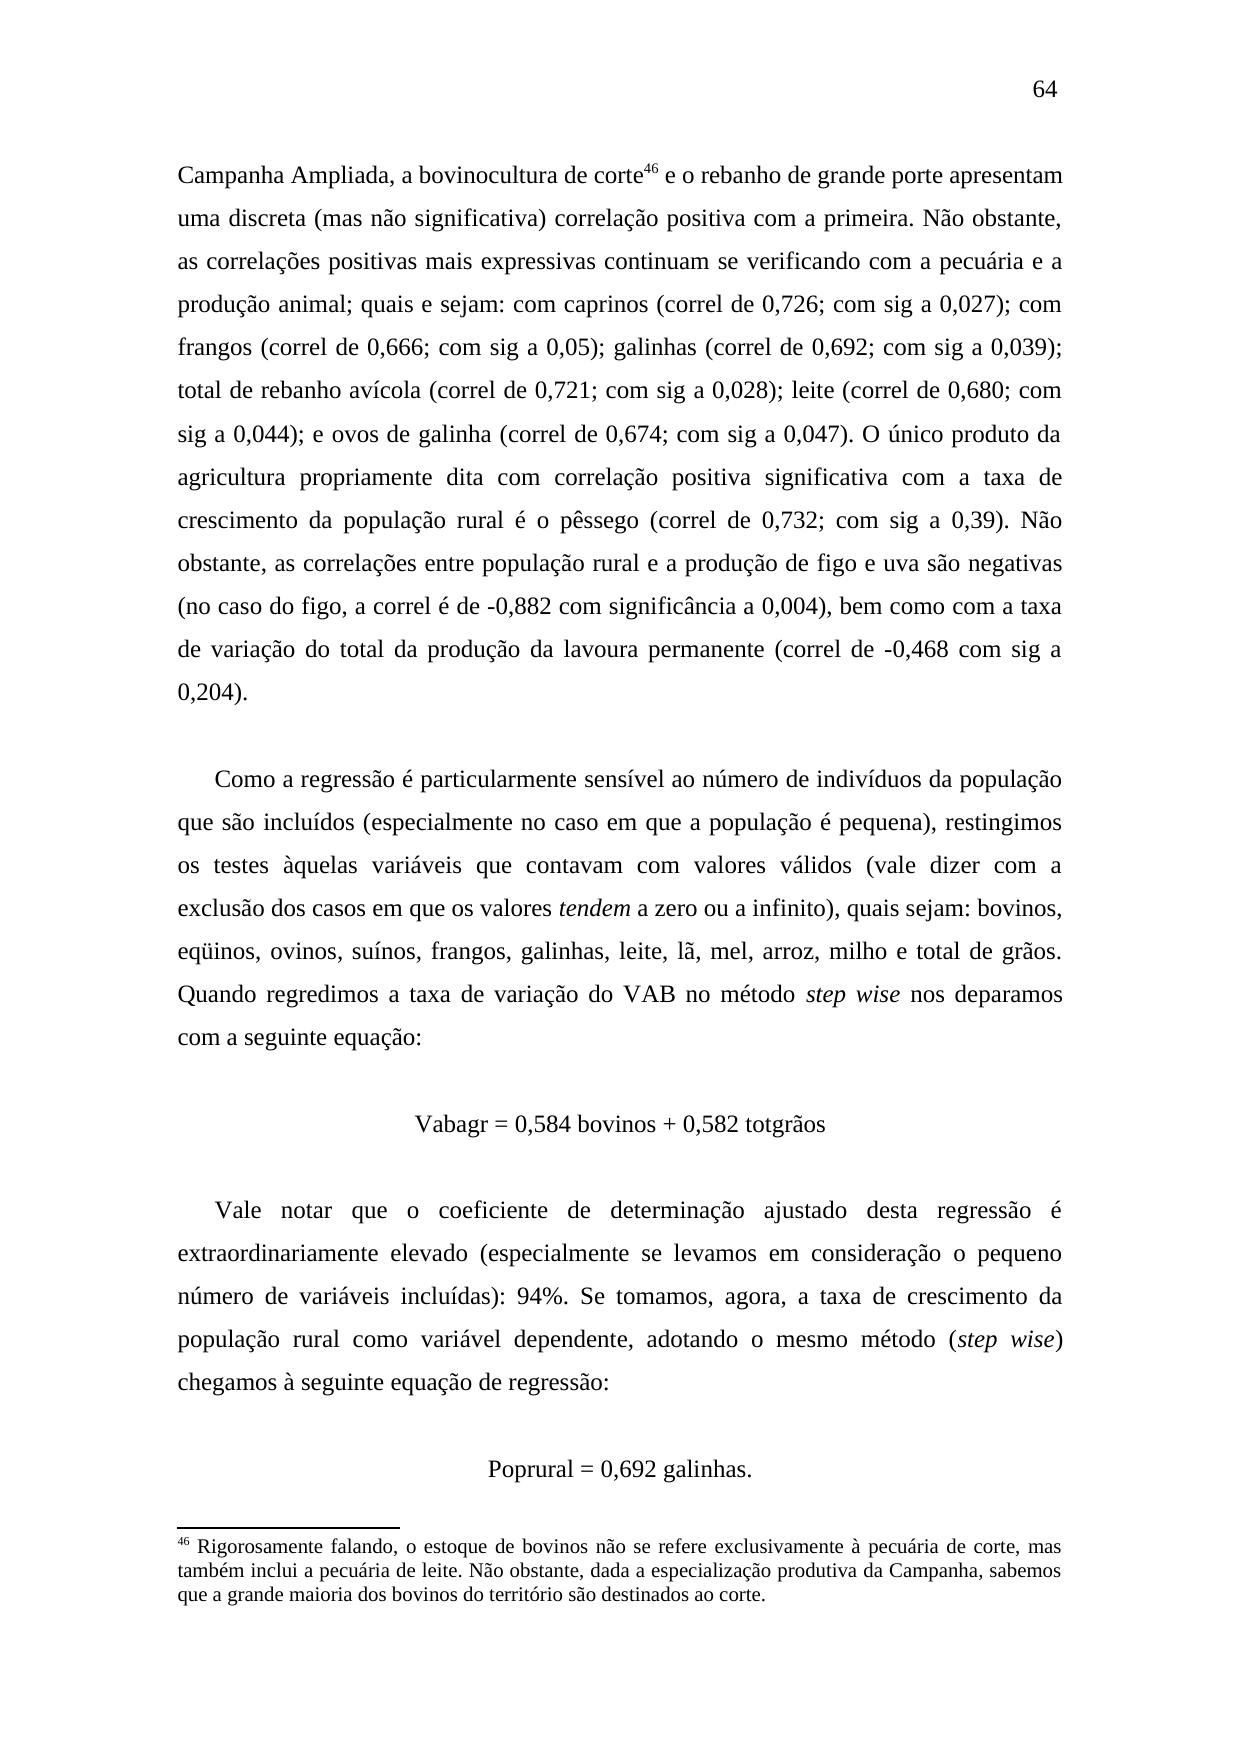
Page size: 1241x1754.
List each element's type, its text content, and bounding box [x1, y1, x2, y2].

text Poprural = 0,692 galinhas. [177, 1454, 1063, 1482]
text Vabagr = 0,584 bovinos + 0,582 totgrãos [177, 1109, 1063, 1137]
text Vale notar que o coeficiente de determinação ajustado desta regressão é extraordinariamente elevado (especialmente se levamos em consideração o pequeno número de variáveis incluídas): 94%. Se tomamos, agora, a taxa de crescimento da população rural como variável dependente, adotando o mesmo método (step wise) chegamos à seguinte equação de regressão: [177, 1195, 1063, 1396]
text Como a regressão é particularmente sensível ao número de indivíduos da população que são incluídos (especialmente no caso em que a população é pequena), restingimos os testes àquelas variáveis que contavam com valores válidos (vale dizer com a exclusão dos casos em que os valores tendem a zero ou a infinito), quais sejam: bovinos, eqüinos, ovinos, suínos, frangos, galinhas, leite, lã, mel, arroz, milho e total de grãos. Quando regredimos a taxa de variação do VAB no método step wise nos deparamos com a seguinte equação: [177, 764, 1063, 1051]
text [177, 160, 1063, 706]
